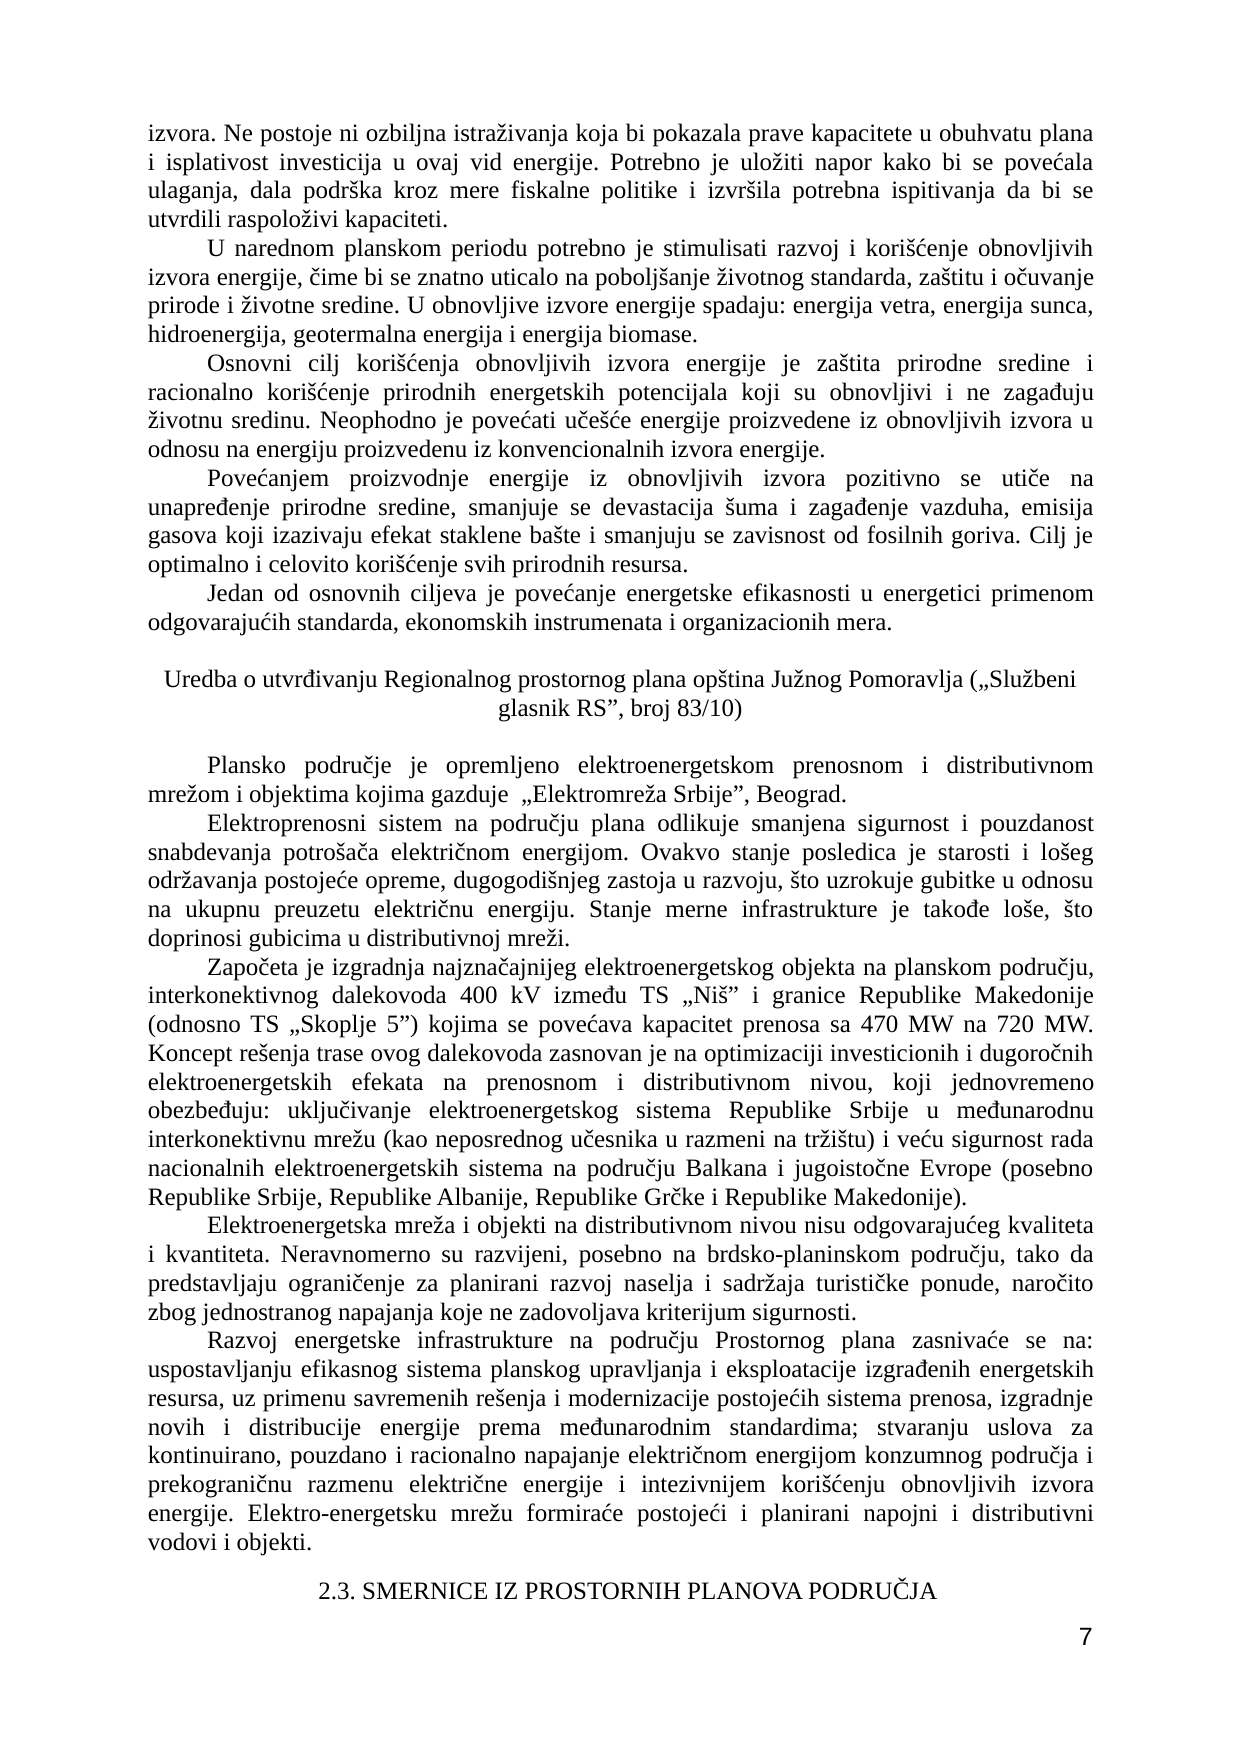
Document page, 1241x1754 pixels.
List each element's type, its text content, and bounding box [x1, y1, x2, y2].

text Elektroenergetska mreža i objekti na distributivnom nivou nisu odgovarajućeg kvaliteta i kvantiteta. Neravnomerno su razvijeni, posebno na brdsko-planinskom području, tako da predstavljaju ograničenje za planirani razvoj naselja i sadržaja turističke ponude, naročito zbog jednostranog napajanja koje ne zadovoljava kriterijum sigurnosti. [148, 1211, 1094, 1326]
text Povećanjem proizvodnje energije iz obnovljivih izvora pozitivno se utiče na unapređenje prirodne sredine, smanjuje se devastacija šuma i zagađenje vazduha, emisija gasova koji izazivaju efekat staklene bašte i smanjuju se zavisnost od fosilnih goriva. Cilj je optimalno i celovito korišćenje svih prirodnih resursa. [148, 463, 1094, 578]
text Započeta je izgradnja najznačajnijeg elektroenergetskog objekta na planskom području, interkonektivnog dalekovoda 400 kV između TS „Niš” i granice Republike Makedonije (odnosno TS „Skoplje 5”) kojima se povećava kapacitet prenosa sa 470 MW na 720 MW. Koncept rešenja trase ovog dalekovoda zasnovan je na optimizaciji investicionih i dugoročnih elektroenergetskih efekata na prenosnom i distributivnom nivou, koji jednovremeno obezbeđuju: uključivanje elektroenergetskog sistema Republike Srbije u međunarodnu interkonektivnu mrežu (kao neposrednog učesnika u razmeni na tržištu) i veću sigurnost rada nacionalnih elektroenergetskih sistema na području Balkana i jugoistočne Evrope (posebno Republike Srbije, Republike Albanije, Republike Grčke i Republike Makedonije). [148, 952, 1094, 1211]
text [310, 1576, 945, 1605]
text Jedan od osnovnih ciljeva je povećanje energetske efikasnosti u energetici primenom odgovarajućih standarda, ekonomskih instrumenata i organizacionih mera. [148, 578, 1094, 636]
text Osnovni cilj korišćenja obnovljivih izvora energije je zaštita prirodne sredine i racionalno korišćenje prirodnih energetskih potencijala koji su obnovljivi i ne zagađuju životnu sredinu. Neophodno je povećati učešće energije proizvedene iz obnovljivih izvora u odnosu na energiju proizvedenu iz konvencionalnih izvora energije. [148, 348, 1094, 463]
text U narednom planskom periodu potrebno je stimulisati razvoj i korišćenje obnovljivih izvora energije, čime bi se znatno uticalo na poboljšanje životnog standarda, zaštitu i očuvanje prirode i životne sredine. U obnovljive izvore energije spadaju: energija vetra, energija sunca, hidroenergija, geotermalna energija i energija biomase. [148, 233, 1094, 348]
text Razvoj energetske infrastrukture na području Prostornog plana zasnivaće se na: uspostavljanju efikasnog sistema planskog upravljanja i eksploatacije izgrađenih energetskih resursa, uz primenu savremenih rešenja i modernizacije postojećih sistema prenosa, izgradnje novih i distribucije energije prema međunarodnim standardima; stvaranju uslova za kontinuirano, pouzdano i racionalno napajanje električnom energijom konzumnog područja i prekograničnu razmenu električne energije i intezivnijem korišćenju obnovljivih izvora energije. Elektro-energetsku mrežu formiraće postojeći i planirani napojni i distributivni vodovi i objekti. [148, 1326, 1094, 1556]
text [148, 118, 1094, 233]
text Elektroprenosni sistem na području plana odlikuje smanjena sigurnost i pouzdanost snabdevanja potrošača električnom energijom. Ovakvo stanje posledica je starosti i lošeg održavanja postojeće opreme, dugogodišnjeg zastoja u razvoju, što uzrokuje gubitke u odnosu na ukupnu preuzetu električnu energiju. Stanje merne infrastrukture je takođe loše, što doprinosi gubicima u distributivnoj mreži. [148, 808, 1094, 952]
text Plansko područje je opremljeno elektroenergetskom prenosnom i distributivnom mrežom i objektima kojima gazduje „Elektromreža Srbije”, Beograd. [148, 751, 1094, 808]
text Uredba o utvrđivanju Regionalnog prostornog plana opština Južnog Pomoravlja („Službeni glasnik RS”, broj 83/10) [148, 664, 1092, 722]
